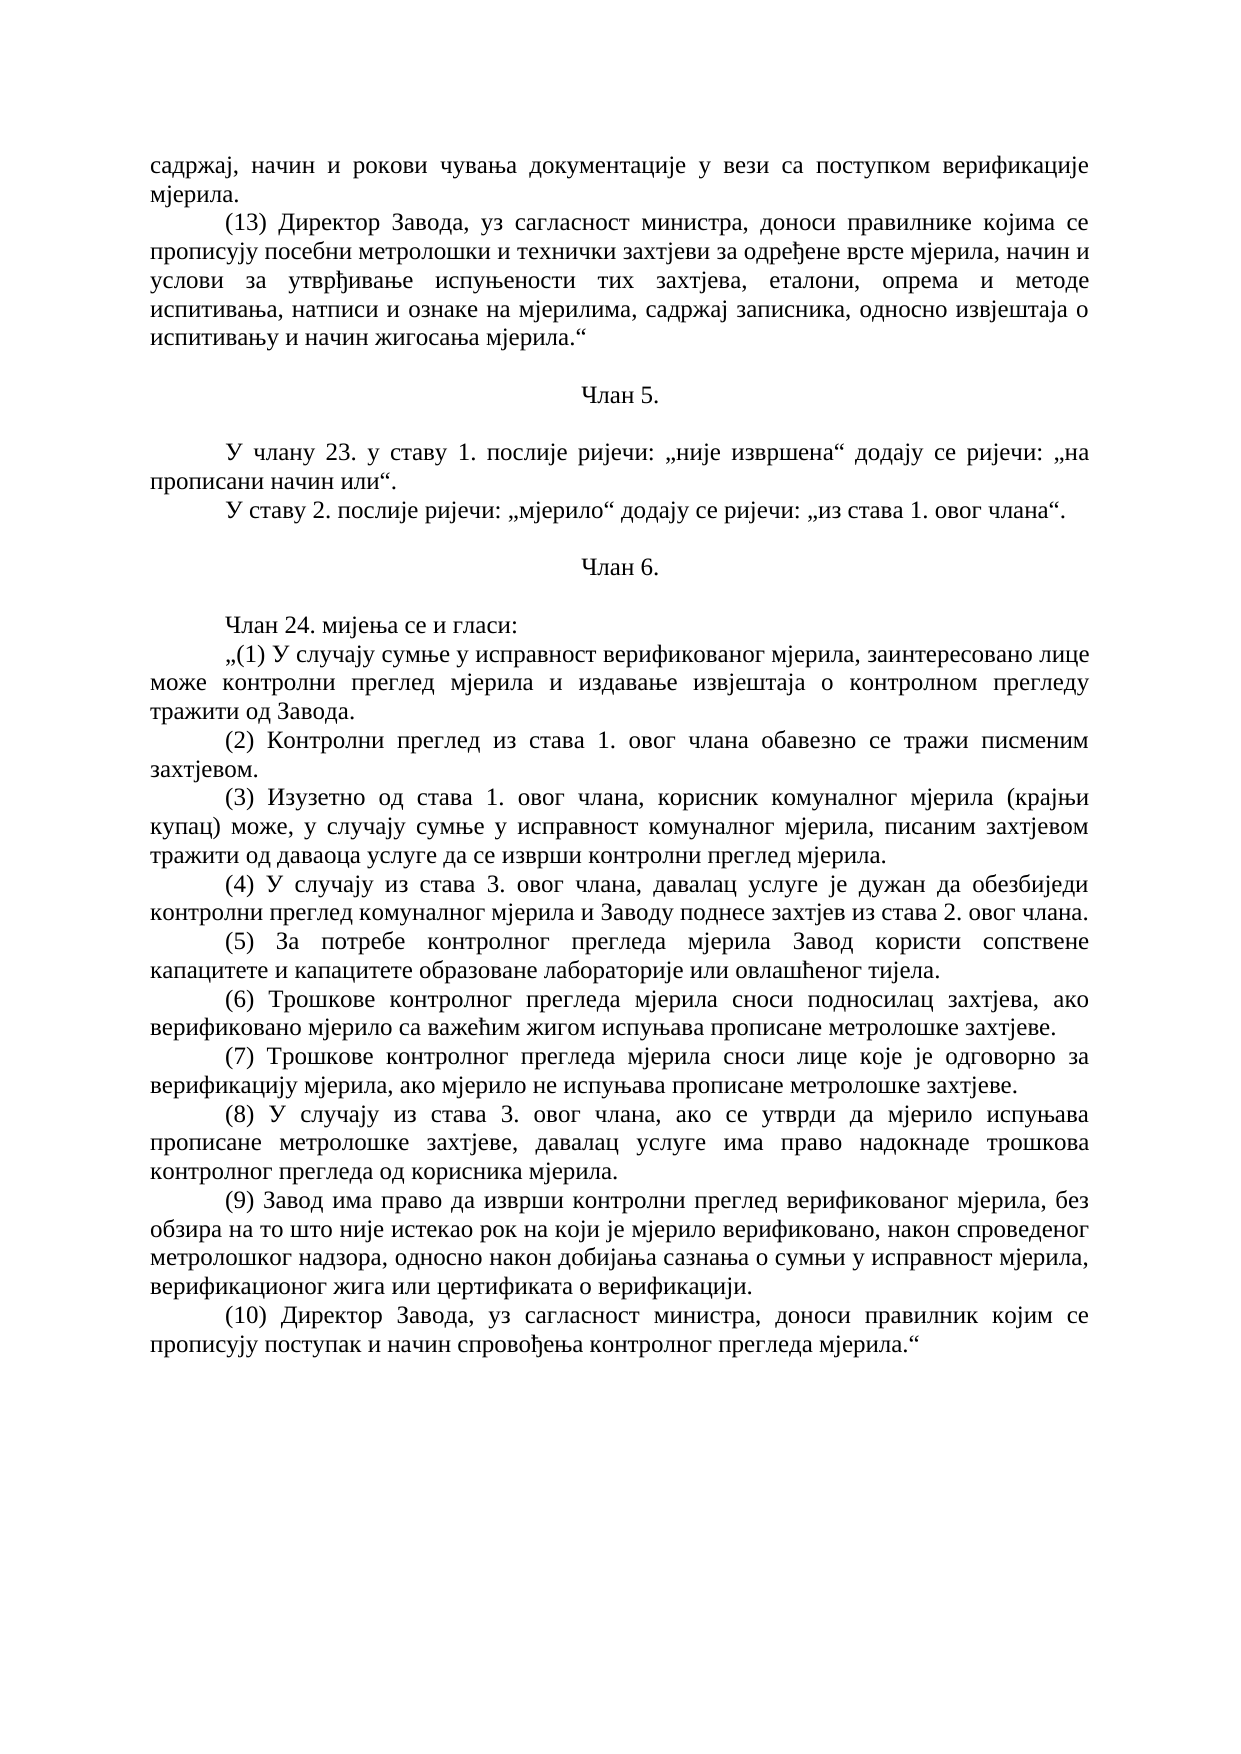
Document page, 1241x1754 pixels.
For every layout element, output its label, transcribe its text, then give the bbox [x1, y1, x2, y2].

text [150, 150, 1090, 207]
text (13) Директор Завода, уз сагласност министра, доноси правилнике којима се прописују посебни метролошки и технички захтјеви за одређене врсте мјерила, начин и услови за утврђивање испуњености тих захтјева, еталони, опрема и методе испитивања, натписи и ознаке на мјерилима, садржај записника, односно извјештаја о испитивању и начин жигосања мјерила.“ [150, 207, 1090, 351]
text (7) Трошкове контролног прегледа мјерила сноси лице које је одговорно за верификацију мјерила, ако мјерило не испуњава прописане метролошке захтјеве. [150, 1041, 1090, 1099]
text (3) Изузетно од става 1. овог члана, корисник комуналног мјерила (крајњи купац) може, у случају сумње у исправност комуналног мјерила, писаним захтјевом тражити од даваоца услуге да се изврши контролни преглед мјерила. [150, 782, 1090, 869]
text (2) Контролни преглед из става 1. овог члана обавезно се тражи писменим захтјевом. [150, 725, 1090, 782]
text „(1) У случају сумње у исправност верификованог мјерила, заинтересовано лице може контролни преглед мјерила и издавање извјештаја о контролном прегледу тражити од Завода. [150, 639, 1090, 725]
text (8) У случају из става 3. овог члана, ако се утврди да мјерило испуњава прописане метролошке захтјеве, давалац услуге има право надокнаде трошкова контролног прегледа од корисника мјерила. [150, 1099, 1090, 1185]
text (4) У случају из става 3. овог члана, давалац услуге је дужан да обезбиједи контролни преглед комуналног мјерила и Заводу поднесе захтјев из става 2. овог члана. [150, 869, 1090, 926]
text (5) За потребе контролног прегледа мјерила Завод користи сопствене капацитете и капацитете образоване лабораторије или овлашћеног тијела. [150, 926, 1090, 984]
text Члан 6. [150, 552, 1090, 581]
text Члан 24. мијења се и гласи: [150, 610, 1090, 639]
text У члану 23. у ставу 1. послије ријечи: „није извршена“ додају се ријечи: „на прописани начин или“. [150, 437, 1090, 495]
text Члан 5. [150, 380, 1090, 409]
text (9) Завод има право да изврши контролни преглед верификованог мјерила, без обзира на то што није истекао рок на који је мјерило верификовано, након спроведеног метролошког надзора, односно након добијања сазнања о сумњи у исправност мјерила, верификационог жига или цертификата о верификацији. [150, 1185, 1090, 1300]
text (10) Директор Завода, уз сагласност министра, доноси правилник којим се прописују поступак и начин спровођења контролног прегледа мјерила.“ [150, 1300, 1090, 1357]
text (6) Трошкове контролног прегледа мјерила сноси подносилац захтјева, ако верификовано мјерило са важећим жигом испуњава прописане метролошке захтјеве. [150, 984, 1090, 1041]
text У ставу 2. послије ријечи: „мјерило“ додају се ријечи: „из става 1. овог члана“. [150, 495, 1090, 524]
